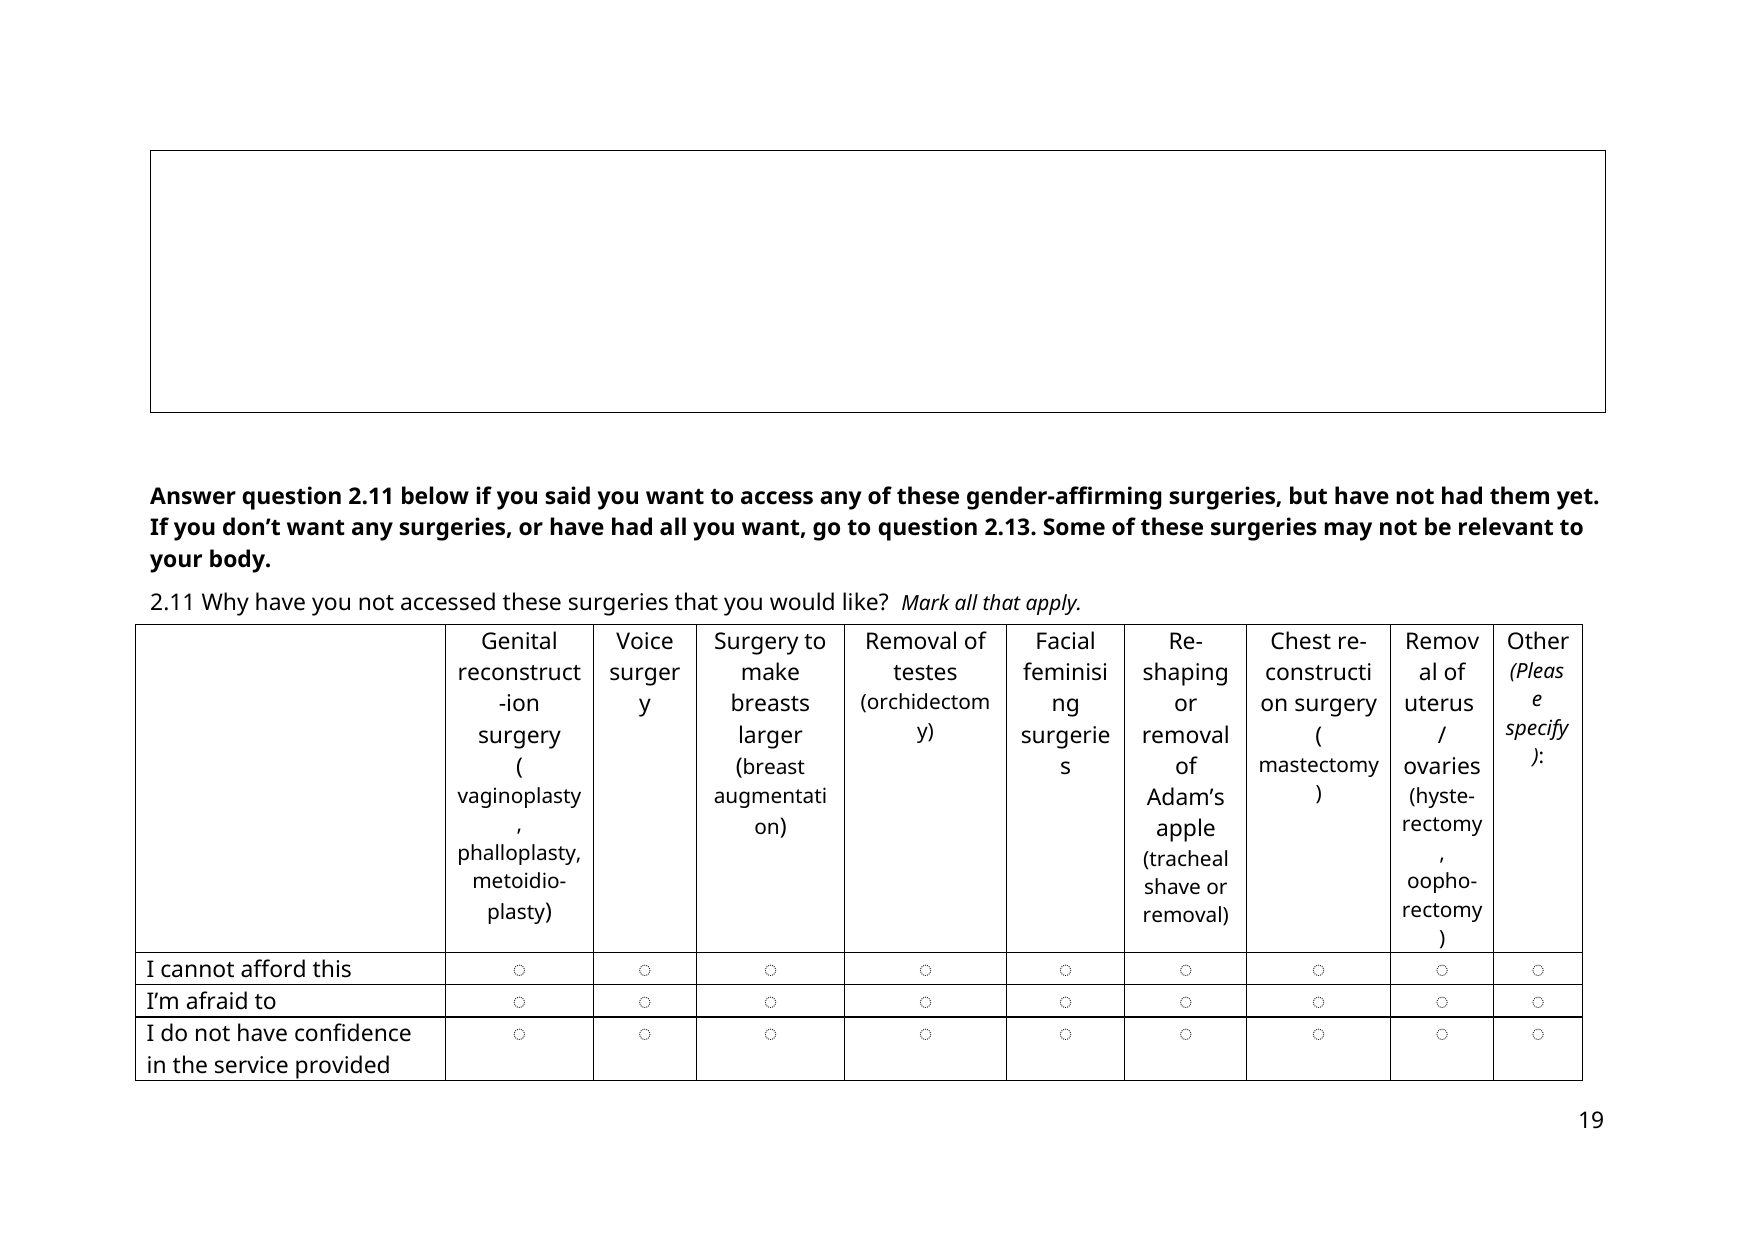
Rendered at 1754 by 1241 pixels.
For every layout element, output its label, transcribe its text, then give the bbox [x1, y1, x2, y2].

table_cell 󠅣 [845, 985, 1006, 1016]
table_cell 󠅣 [697, 1018, 844, 1080]
table_cell 󠅣 [1494, 953, 1582, 984]
table_cell 󠅣 [1007, 1018, 1124, 1080]
table_cell I cannot afford this [136, 953, 445, 984]
table_cell 󠅣 [446, 953, 593, 984]
table_cell 󠅣 [594, 1018, 696, 1080]
table_cell 󠅣 [845, 1018, 1006, 1080]
table_cell 󠅣 [446, 985, 593, 1016]
table_cell 󠅣 [1007, 953, 1124, 984]
table_cell 󠅣 [1247, 1018, 1390, 1080]
table_header Voice surgery [594, 625, 696, 952]
table_header Removal of testes (orchidectomy) [845, 625, 1006, 952]
table_cell I’m afraid to [136, 985, 445, 1016]
table_header Removal of uterus / ovaries (hyste-rectomy, oopho- rectomy) [1391, 625, 1493, 952]
table_cell I do not have confidence in the service provided [136, 1018, 445, 1080]
table_cell 󠅣 [845, 953, 1006, 984]
table_cell 󠅣 [1247, 953, 1390, 984]
text Answer question 2.11 below if you said you want to access any of these gender-affirming surgeries, but have not had them yet. If you don’t want any surgeries, or have had all you want, go to question 2.13. Some of these surgeries may not be relevant to your body. [150, 480, 1604, 574]
table_header [136, 625, 445, 952]
table_cell 󠅣 [1391, 1018, 1493, 1080]
table_cell 󠅣 [1125, 985, 1246, 1016]
table_cell 󠅣 [446, 1018, 593, 1080]
table_cell 󠅣 [594, 953, 696, 984]
table_header Chest re-construction surgery (mastectomy) [1247, 625, 1390, 952]
table_header Facial feminising surgeries [1007, 625, 1124, 952]
table_cell 󠅣 [1494, 985, 1582, 1016]
table_cell 󠅣 [1494, 1018, 1582, 1080]
table_cell 󠅣 [1391, 985, 1493, 1016]
table_cell 󠅣 [1391, 953, 1493, 984]
table_cell 󠅣 [594, 985, 696, 1016]
table_cell 󠅣 [697, 953, 844, 984]
table_header Genital reconstruct-ion surgery (vaginoplasty, phalloplasty, metoidio- plasty) [446, 625, 593, 952]
table_cell 󠅣 [1125, 1018, 1246, 1080]
table_header [151, 151, 1605, 412]
table_header Other (Please specify): [1494, 625, 1582, 952]
text 2.11 Why have you not accessed these surgeries that you would like? Mark all that apply. [150, 586, 1604, 618]
table_cell 󠅣 [1247, 985, 1390, 1016]
table_header Surgery to make breasts larger (breast augmentation) [697, 625, 844, 952]
table_header Re-shaping or removal of Adam’s apple (tracheal shave or removal) [1125, 625, 1246, 952]
table_cell 󠅣 [1007, 985, 1124, 1016]
table_cell 󠅣 [1125, 953, 1246, 984]
table_cell 󠅣 [697, 985, 844, 1016]
